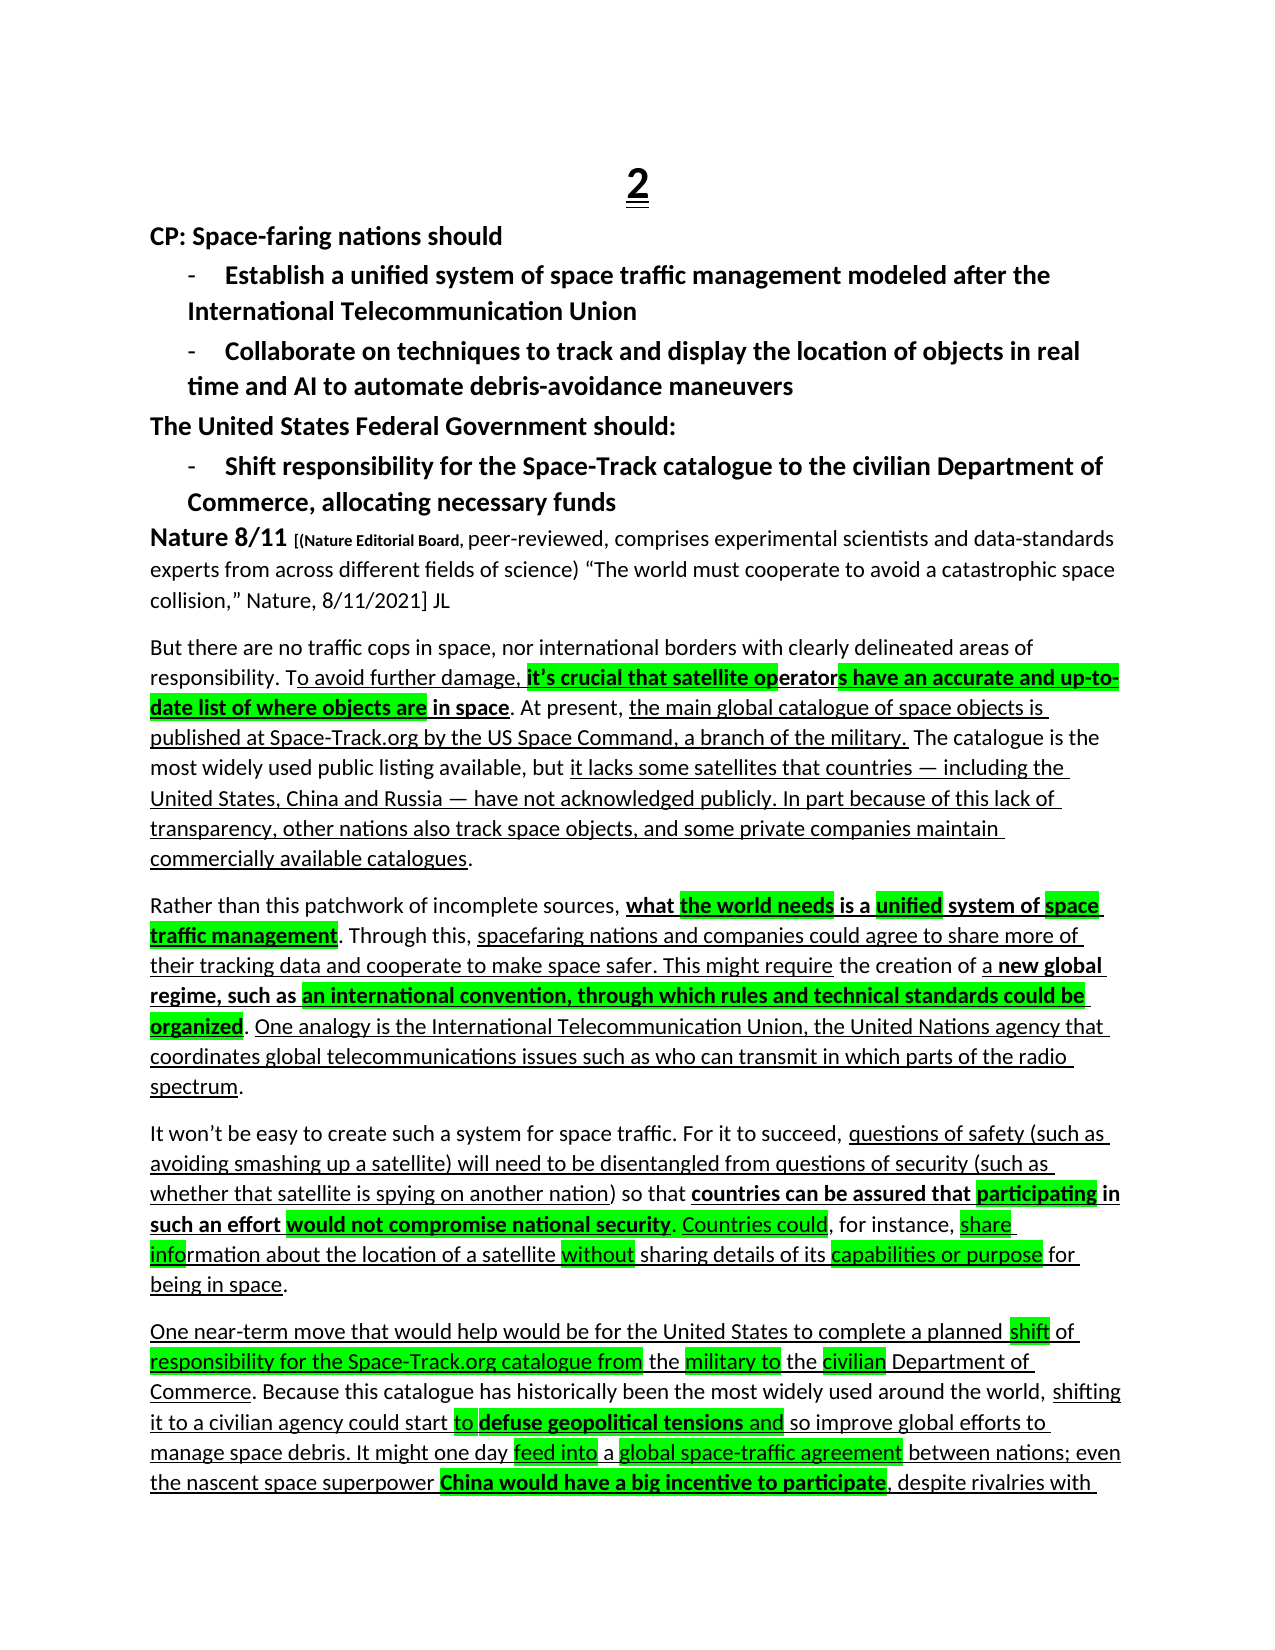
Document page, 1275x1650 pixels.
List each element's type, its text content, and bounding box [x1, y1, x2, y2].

text Rather than this patchwork of incomplete sources, what the world needs is a unified system of space traffic management. Through this, spacefaring nations and companies could agree to share more of their tracking data and cooperate to make space safer. This might require the creation of a new global regime, such as an international convention, through which rules and technical standards could be organized. One analogy is the International Telecommunication Union, the United Nations agency that coordinates global telecommunications issues such as who can transmit in which parts of the radio spectrum. [150, 891, 1125, 1100]
text But there are no traffic cops in space, nor international borders with clearly delineated areas of responsibility. To avoid further damage, it’s crucial that satellite operators have an accurate and up-to-date list of where objects are in space. At present, the main global catalogue of space objects is published at Space-Track.org by the US Space Command, a branch of the military. The catalogue is the most widely used public listing available, but it lacks some satellites that countries — including the United States, China and Russia — have not acknowledged publicly. In part because of this lack of transparency, other nations also track space objects, and some private companies maintain commercially available catalogues. [150, 633, 1125, 872]
subtitle CP: Space-faring nations should [150, 219, 1125, 252]
subtitle Collaborate on techniques to track and display the location of objects in real time and AI to automate debris-avoidance maneuvers [187, 334, 1125, 402]
subtitle 2 [150, 154, 1125, 210]
text It won’t be easy to create such a system for space traffic. For it to succeed, questions of safety (such as avoiding smashing up a satellite) will need to be disentangled from questions of security (such as whether that satellite is spying on another nation) so that countries can be assured that participating in such an effort would not compromise national security. Countries could, for instance, share information about the location of a satellite without sharing details of its capabilities or purpose for being in space. [150, 1119, 1125, 1298]
subtitle Shift responsibility for the Space-Track catalogue to the civilian Department of Commerce, allocating necessary funds [187, 449, 1125, 518]
subtitle The United States Federal Government should: [150, 409, 1125, 442]
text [150, 1317, 1125, 1496]
subtitle Establish a unified system of space traffic management modeled after the International Telecommunication Union [187, 258, 1125, 327]
text Nature 8/11 [(Nature Editorial Board, peer-reviewed, comprises experimental scientists and data-standards experts from across different fields of science) “The world must cooperate to avoid a catastrophic space collision,” Nature, 8/11/2021] JL [150, 520, 1125, 614]
